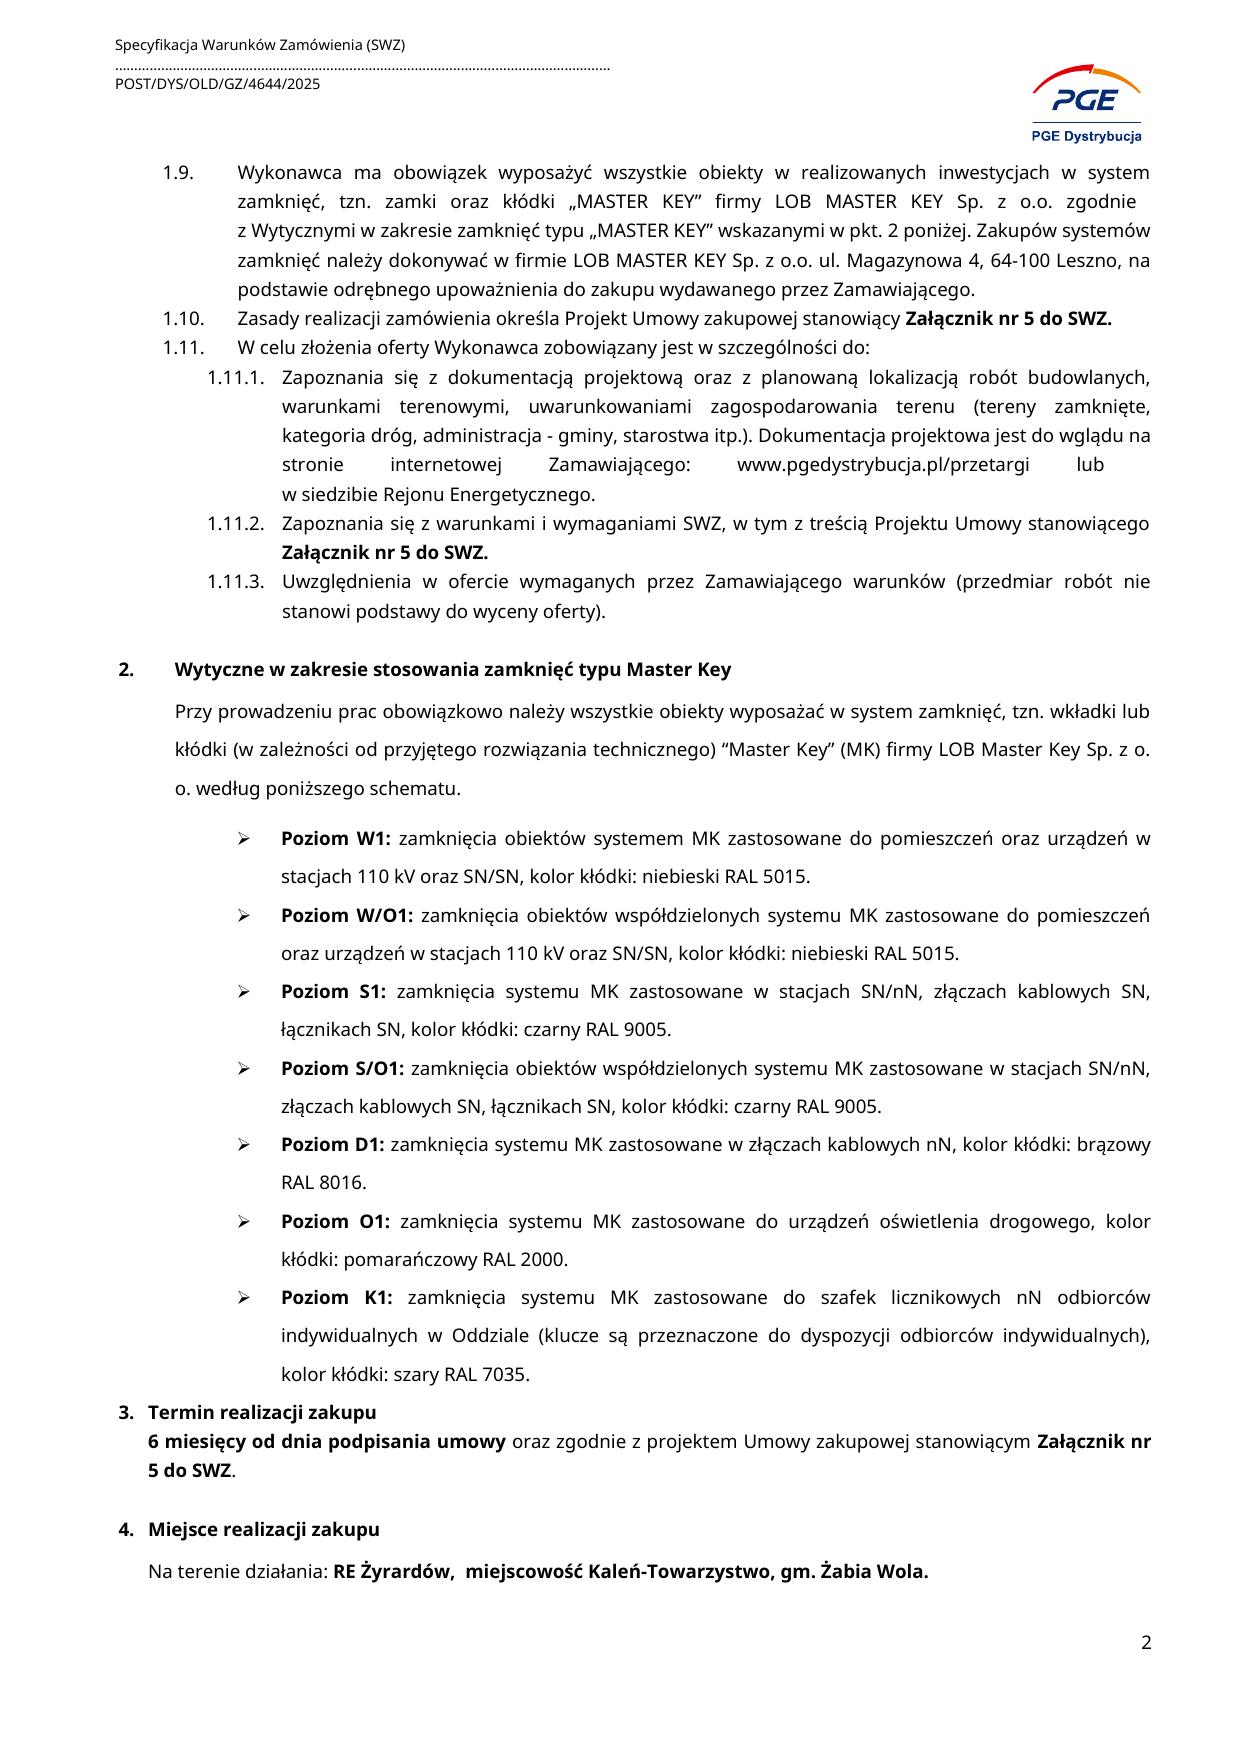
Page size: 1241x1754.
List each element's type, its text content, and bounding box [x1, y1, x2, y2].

list Wytyczne w zakresie stosowania zamknięć typu Master Key [118, 657, 1152, 682]
list Uwzględnienia w ofercie wymaganych przez Zamawiającego warunków (przedmiar robót nie stanowi podstawy do wyceny oferty). [207, 569, 1152, 624]
list Miejsce realizacji zakupu [118, 1516, 1152, 1542]
list 6 miesięcy od dnia podpisania umowy oraz zgodnie z projektem Umowy zakupowej stanowiącym Załącznik nr 5 do SWZ. [148, 1428, 1152, 1483]
text Na terenie działania: RE Żyrardów, miejscowość Kaleń-Towarzystwo, gm. Żabia Wola. [118, 1558, 1152, 1583]
list Termin realizacji zakupu [118, 1399, 1152, 1424]
list Poziom W1: zamknięcia obiektów systemem MK zastosowane do pomieszczeń oraz urządzeń w stacjach 110 kV oraz SN/SN, kolor kłódki: niebieski RAL 5015. [236, 826, 1152, 889]
list Wykonawca ma obowiązek wyposażyć wszystkie obiekty w realizowanych inwestycjach w system zamknięć, tzn. zamki oraz kłódki „MASTER KEY” firmy LOB MASTER KEY Sp. z o.o. zgodnie z Wytycznymi w zakresie zamknięć typu „MASTER KEY” wskazanymi w pkt. 2 poniżej. Zakupów systemów zamknięć należy dokonywać w firmie LOB MASTER KEY Sp. z o.o. ul. Magazynowa 4, 64-100 Leszno, na podstawie odrębnego upoważnienia do zakupu wydawanego przez Zamawiającego. [162, 159, 1152, 302]
list Poziom W/O1: zamknięcia obiektów współdzielonych systemu MK zastosowane do pomieszczeń oraz urządzeń w stacjach 110 kV oraz SN/SN, kolor kłódki: niebieski RAL 5015. [236, 902, 1152, 966]
list Poziom D1: zamknięcia systemu MK zastosowane w złączach kablowych nN, kolor kłódki: brązowy RAL 8016. [236, 1131, 1152, 1195]
list Zapoznania się z dokumentacją projektową oraz z planowaną lokalizacją robót budowlanych, warunkami terenowymi, uwarunkowaniami zagospodarowania terenu (tereny zamknięte, kategoria dróg, administracja - gminy, starostwa itp.). Dokumentacja projektowa jest do wglądu na stronie internetowej Zamawiającego: www.pgedystrybucja.pl/przetargi lub w siedzibie Rejonu Energetycznego. [207, 364, 1152, 507]
text Przy prowadzeniu prac obowiązkowo należy wszystkie obiekty wyposażać w system zamknięć, tzn. wkładki lub kłódki (w zależności od przyjętego rozwiązania technicznego) “Master Key” (MK) firmy LOB Master Key Sp. z o. o. według poniższego schematu. [174, 698, 1152, 800]
list Poziom O1: zamknięcia systemu MK zastosowane do urządzeń oświetlenia drogowego, kolor kłódki: pomarańczowy RAL 2000. [236, 1208, 1152, 1272]
list Zasady realizacji zamówienia określa Projekt Umowy zakupowej stanowiący Załącznik nr 5 do SWZ. [162, 305, 1152, 331]
list Poziom S/O1: zamknięcia obiektów współdzielonych systemu MK zastosowane w stacjach SN/nN, złączach kablowych SN, łącznikach SN, kolor kłódki: czarny RAL 9005. [236, 1055, 1152, 1119]
list Zapoznania się z warunkami i wymaganiami SWZ, w tym z treścią Projektu Umowy stanowiącego Załącznik nr 5 do SWZ. [207, 510, 1152, 565]
list Poziom K1: zamknięcia systemu MK zastosowane do szafek licznikowych nN odbiorców indywidualnych w Oddziale (klucze są przeznaczone do dyspozycji odbiorców indywidualnych), kolor kłódki: szary RAL 7035. [236, 1284, 1152, 1386]
list Poziom S1: zamknięcia systemu MK zastosowane w stacjach SN/nN, złączach kablowych SN, łącznikach SN, kolor kłódki: czarny RAL 9005. [236, 978, 1152, 1042]
list W celu złożenia oferty Wykonawca zobowiązany jest w szczególności do: [162, 335, 1152, 360]
